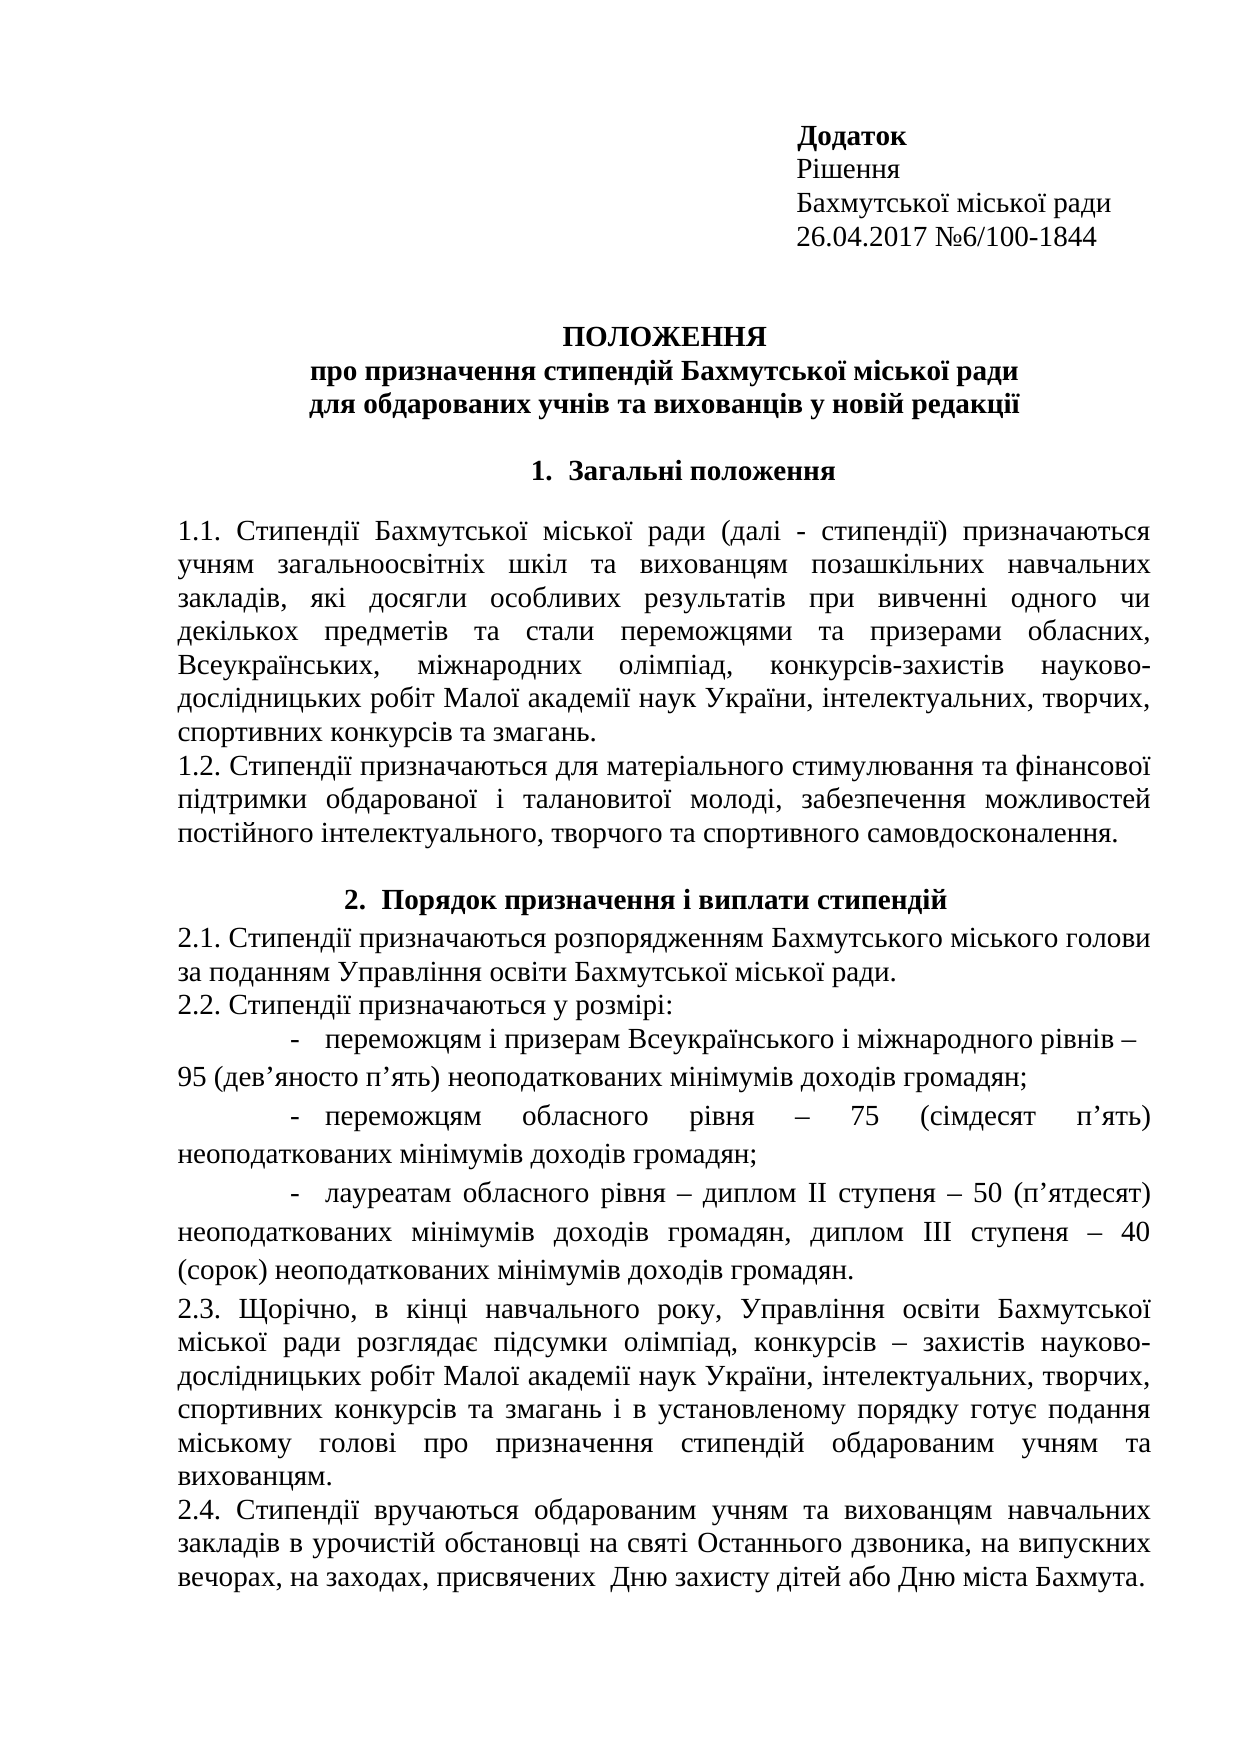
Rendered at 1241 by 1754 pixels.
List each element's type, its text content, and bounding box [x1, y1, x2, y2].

text 1.2. Стипендії призначаються для матеріального стимулювання та фінансової підтримки обдарованої і талановитої молоді, забезпечення можливостей постійного інтелектуального, творчого та спортивного самовдосконалення. [177, 748, 1152, 848]
text ПОЛОЖЕННЯ [177, 319, 1152, 353]
list лауреатам обласного рівня – диплом ІІ ступеня – 50 (п’ятдесят) неоподаткованих мінімумів доходів громадян, диплом ІІІ ступеня – 40 (сорок) неоподаткованих мінімумів доходів громадян. [177, 1175, 1152, 1286]
text Бахмутської міської ради [177, 185, 1152, 219]
list Порядок призначення і виплати стипендій [140, 882, 1152, 915]
text Рішення [177, 152, 1152, 185]
list Загальні положення [215, 453, 1152, 487]
text Додаток [177, 118, 1152, 152]
list переможцям і призерам Всеукраїнського і міжнародного рівнів – 95 (дев’яносто п’ять) неоподаткованих мінімумів доходів громадян; [177, 1021, 1152, 1093]
text для обдарованих учнів та вихованців у новій редакції [177, 386, 1152, 420]
text 26.04.2017 №6/100-1844 [177, 219, 1152, 252]
list переможцям обласного рівня – 75 (сімдесят п’ять) неоподаткованих мінімумів доходів громадян; [177, 1098, 1152, 1170]
text 2.4. Стипендії вручаються обдарованим учням та вихованцям навчальних закладів в урочистій обстановці на святі Останнього дзвоника, на випускних вечорах, на заходах, присвячених Дню захисту дітей або Дню міста Бахмута. [177, 1492, 1152, 1593]
text 2.3. Щорічно, в кінці навчального року, Управління освіти Бахмутської міської ради розглядає підсумки олімпіад, конкурсів – захистів науково-дослідницьких робіт Малої академії наук України, інтелектуальних, творчих, спортивних конкурсів та змагань і в установленому порядку готує подання міському голові про призначення стипендій обдарованим учням та вихованцям. [177, 1291, 1152, 1492]
text 2.2. Стипендії призначаються у розмірі: [177, 987, 1152, 1021]
text про призначення стипендій Бахмутської міської ради [177, 353, 1152, 386]
text 1.1. Стипендії Бахмутської міської ради (далі - стипендії) призначаються учням загальноосвітніх шкіл та вихованцям позашкільних навчальних закладів, які досягли особливих результатів при вивченні одного чи декількох предметів та стали переможцями та призерами обласних, Всеукраїнських, міжнародних олімпіад, конкурсів-захистів науково-дослідницьких робіт Малої академії наук України, інтелектуальних, творчих, спортивних конкурсів та змагань. [177, 513, 1152, 748]
text 2.1. Стипендії призначаються розпорядженням Бахмутського міського голови за поданням Управління освіти Бахмутської міської ради. [177, 920, 1152, 987]
